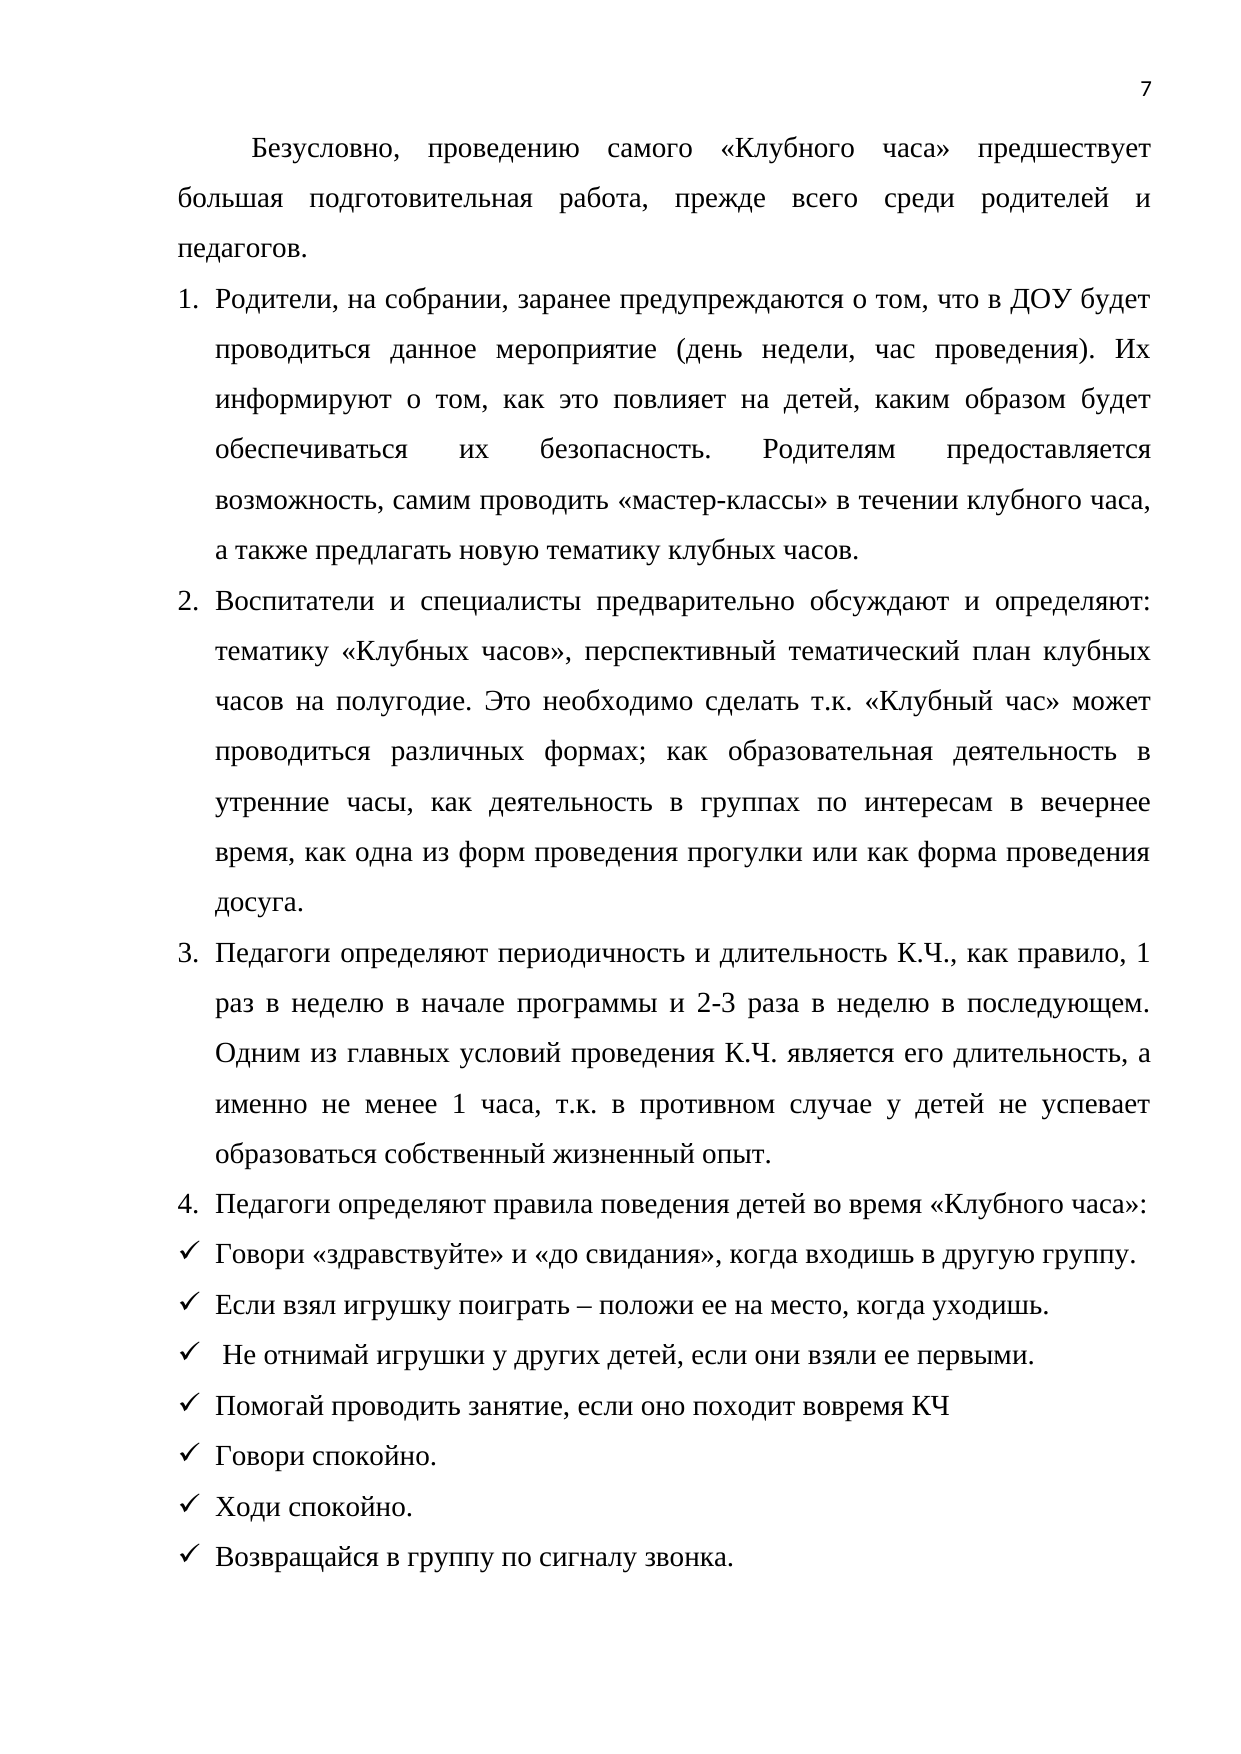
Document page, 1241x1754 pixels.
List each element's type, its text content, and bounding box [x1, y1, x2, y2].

list Не отнимай игрушки у других детей, если они взяли ее первыми. [177, 1337, 1152, 1371]
list Говори «здравствуйте» и «до свидания», когда входишь в другую группу. [177, 1237, 1152, 1270]
list Помогай проводить занятие, если оно походит вовремя КЧ [177, 1388, 1152, 1422]
list Ходи спокойно. [177, 1489, 1152, 1522]
list Родители, на собрании, заранее предупреждаются о том, что в ДОУ будет проводиться данное мероприятие (день недели, час проведения). Их информируют о том, как это повлияет на детей, каким образом будет обеспечиваться их безопасность. Родителям предоставляется возможность, самим проводить «мастер-классы» в течении клубного часа, а также предлагать новую тематику клубных часов. [177, 281, 1152, 566]
list Педагоги определяют периодичность и длительность К.Ч., как правило, 1 раз в неделю в начале программы и 2-3 раза в неделю в последующем. Одним из главных условий проведения К.Ч. является его длительность, а именно не менее 1 часа, т.к. в противном случае у детей не успевает образоваться собственный жизненный опыт. [177, 935, 1152, 1169]
text Безусловно, проведению самого «Клубного часа» предшествует большая подготовительная работа, прежде всего среди родителей и педагогов. [177, 130, 1152, 264]
list Педагоги определяют правила поведения детей во время «Клубного часа»: [177, 1186, 1152, 1220]
list Если взял игрушку поиграть – положи ее на место, когда уходишь. [177, 1287, 1152, 1321]
list Воспитатели и специалисты предварительно обсуждают и определяют: тематику «Клубных часов», перспективный тематический план клубных часов на полугодие. Это необходимо сделать т.к. «Клубный час» может проводиться различных формах; как образовательная деятельность в утренние часы, как деятельность в группах по интересам в вечернее время, как одна из форм проведения прогулки или как форма проведения досуга. [177, 583, 1152, 918]
list Возвращайся в группу по сигналу звонка. [177, 1539, 1152, 1573]
list Говори спокойно. [177, 1438, 1152, 1472]
